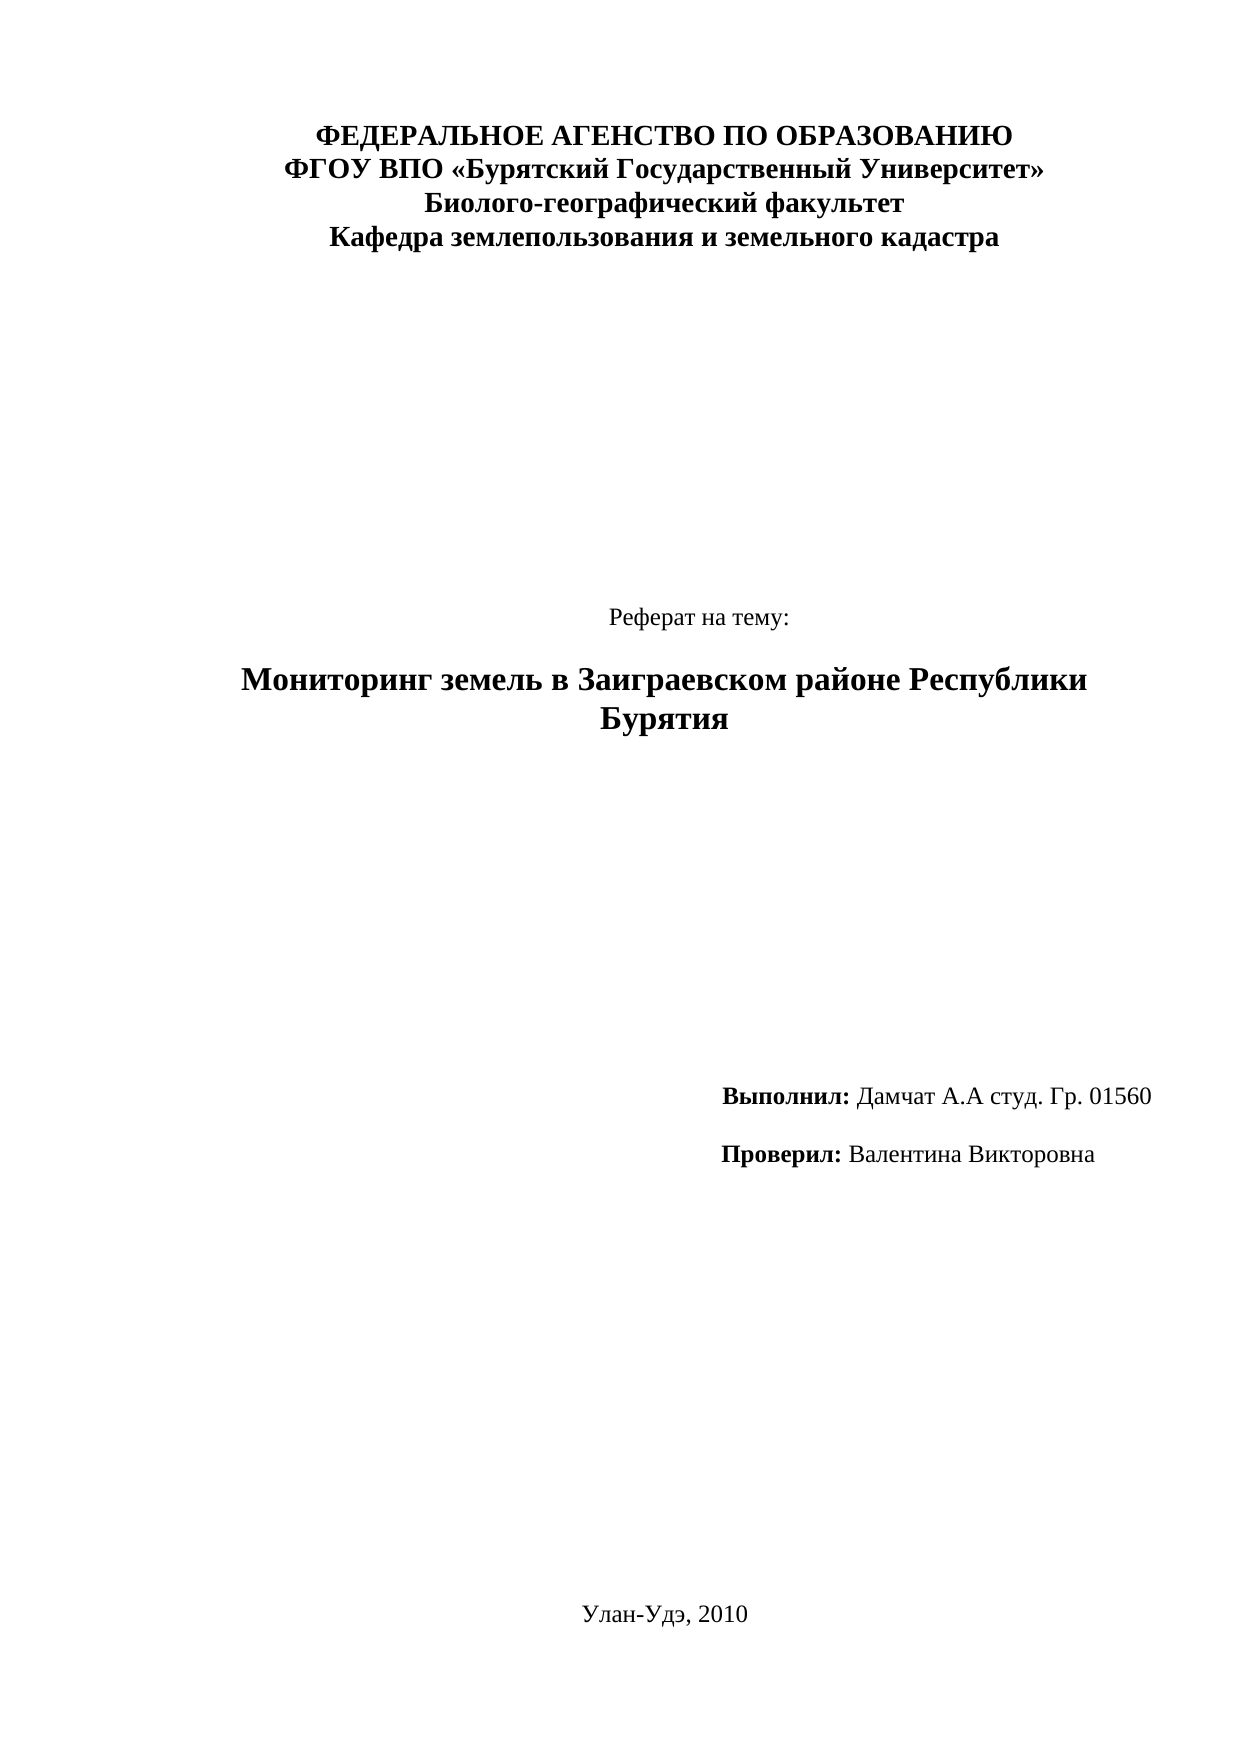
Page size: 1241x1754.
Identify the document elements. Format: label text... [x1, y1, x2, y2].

text Кафедра землепользования и земельного кадастра [177, 219, 1152, 252]
text Выполнил: Дамчат А.А студ. Гр. 01560 [177, 1081, 1152, 1110]
text ФЕДЕРАЛЬНОЕ АГЕНСТВО ПО ОБРАЗОВАНИЮ [177, 118, 1152, 152]
text Улан-Удэ, 2010 [177, 1599, 1152, 1627]
text Мониторинг земель в Заиграевском районе Республики Бурятия [177, 659, 1152, 736]
text Реферат на тему: [177, 602, 1152, 631]
text Проверил: Валентина Викторовна [177, 1139, 1152, 1167]
text ФГОУ ВПО «Бурятский Государственный Университет» [177, 152, 1152, 185]
text Биолого-географический факультет [177, 185, 1152, 219]
